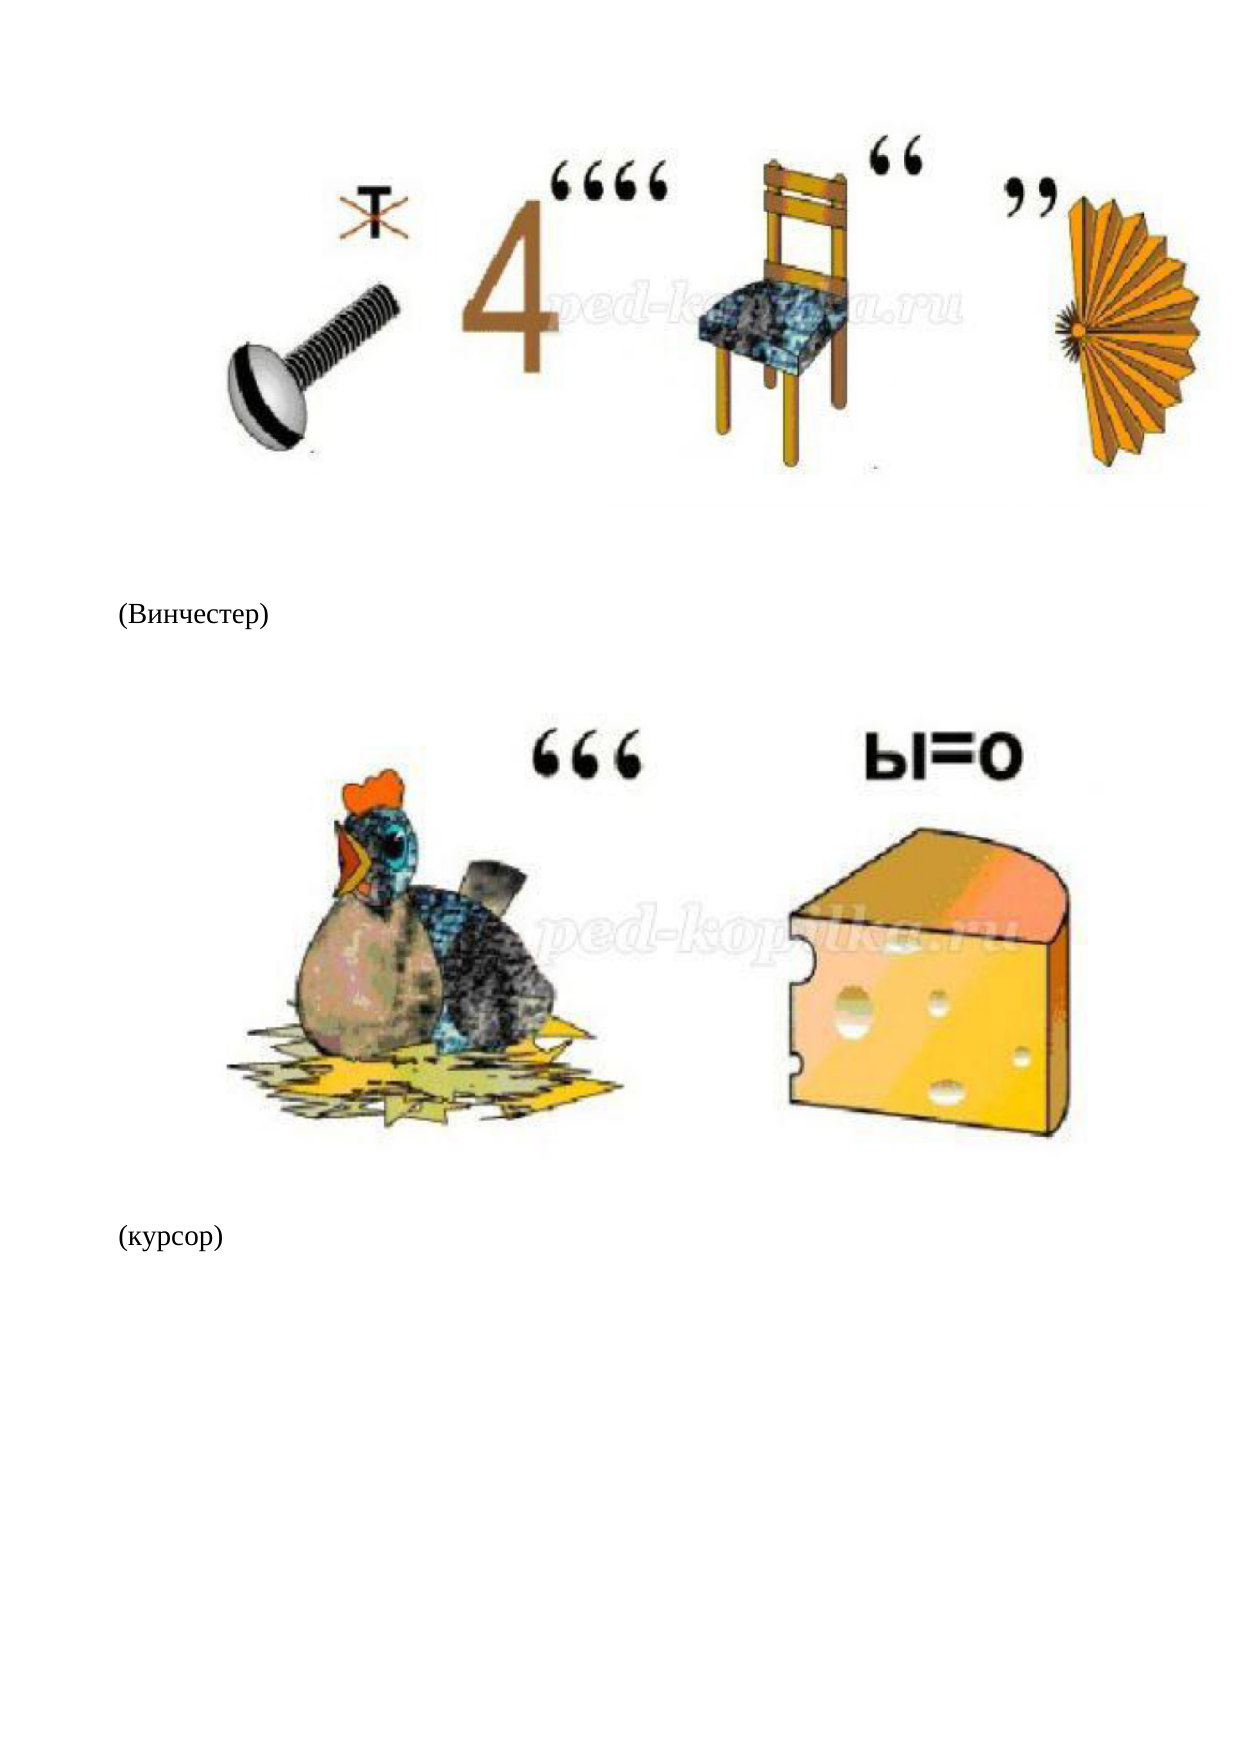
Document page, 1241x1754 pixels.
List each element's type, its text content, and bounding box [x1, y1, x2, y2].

text (Винчестер) [118, 597, 1122, 630]
picture [214, 118, 1219, 572]
text (курсор) [118, 1218, 1122, 1252]
picture [118, 656, 1123, 1194]
